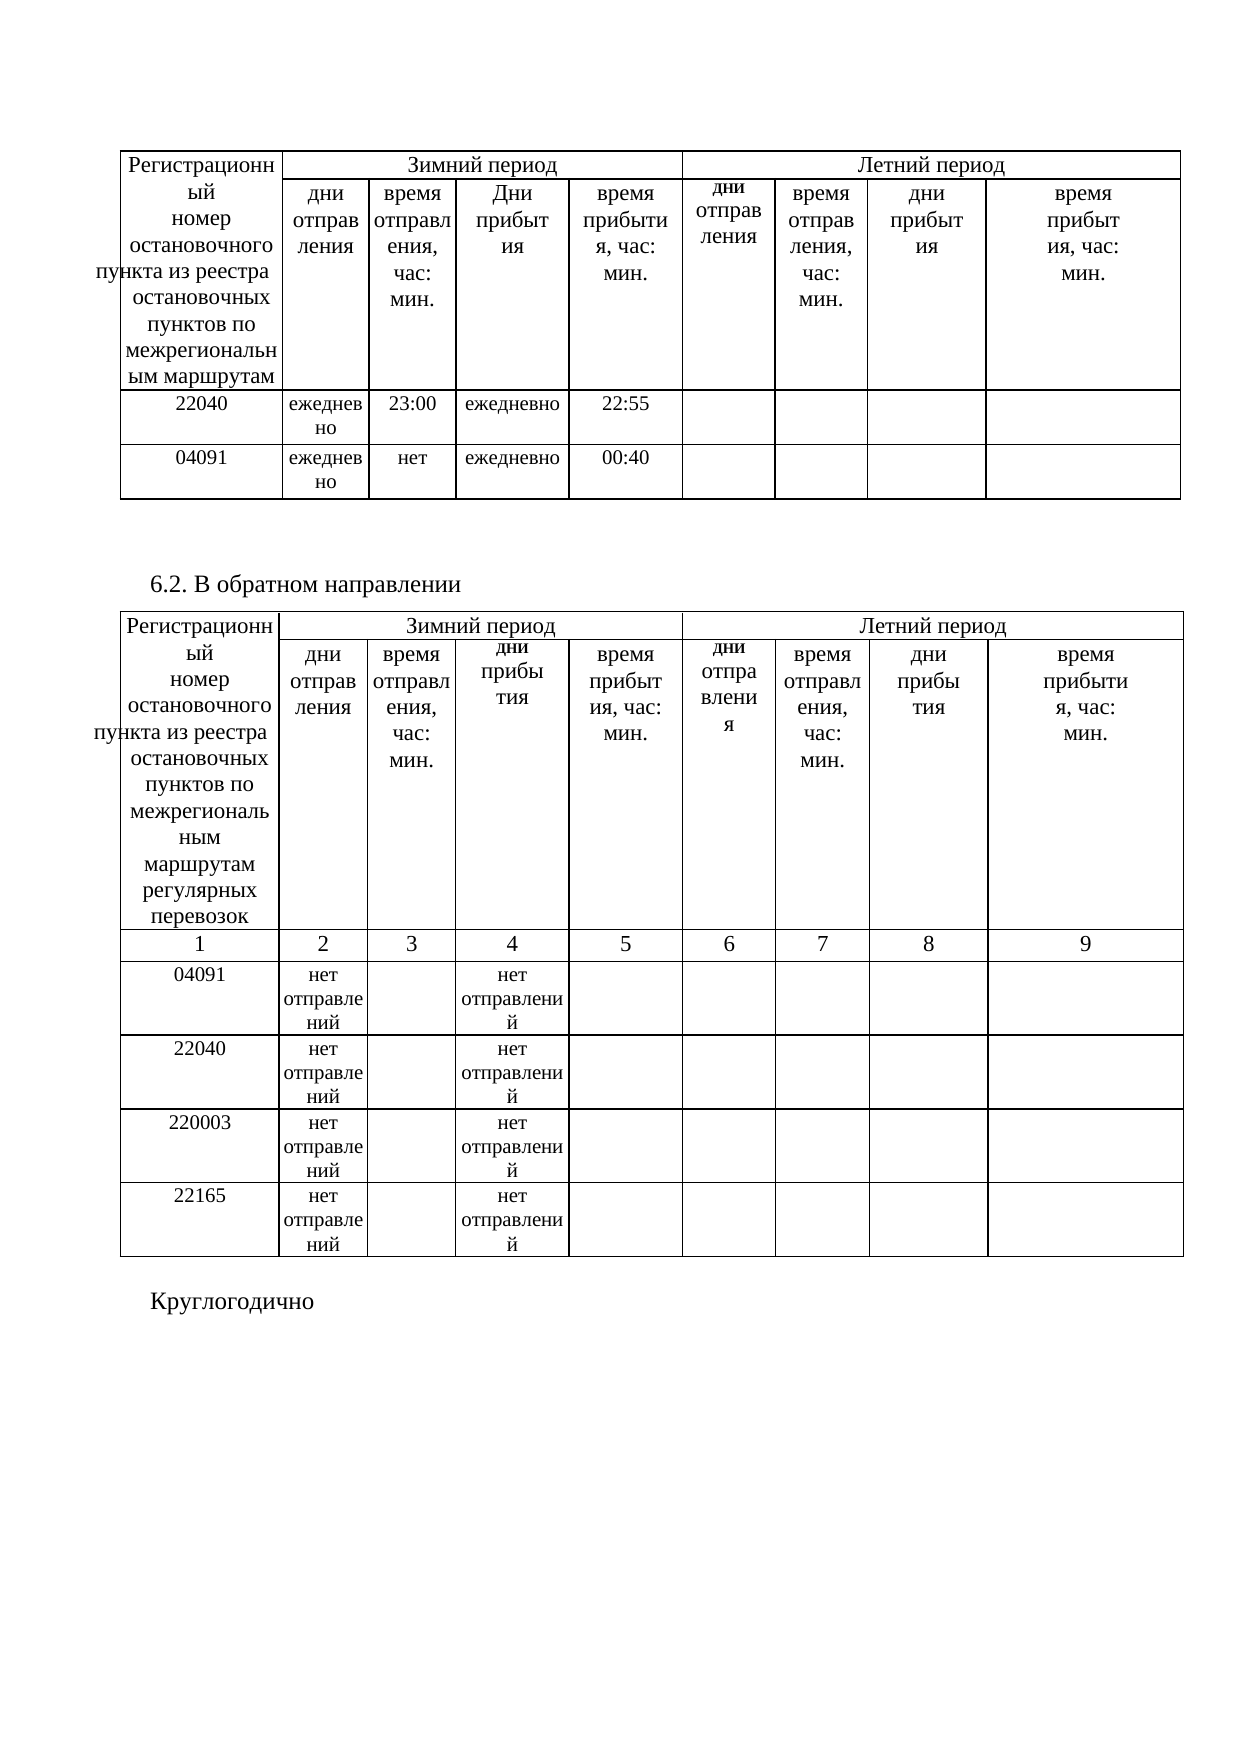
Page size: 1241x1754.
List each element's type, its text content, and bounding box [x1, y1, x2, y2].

table_cell нет отправлений [456, 962, 568, 1034]
table_cell [683, 391, 774, 444]
table_cell [368, 1110, 455, 1182]
table_cell 00:40 [570, 445, 682, 498]
table_cell [989, 1036, 1183, 1108]
table_cell 5 [570, 930, 682, 961]
table_cell ежедневно [283, 445, 368, 498]
table_cell [868, 391, 985, 444]
table_cell время прибыти я, час: мин. [989, 640, 1183, 929]
table_cell дни прибыт ия [868, 180, 985, 389]
table_cell дни прибы тия [870, 640, 987, 929]
table_cell ДНИ отпра влени я [683, 640, 775, 929]
table_cell время отправ ления, час: мин. [776, 180, 867, 389]
table_cell время прибыт ия, час: мин. [570, 640, 682, 929]
table_cell 3 [368, 930, 455, 961]
table_cell [989, 962, 1183, 1034]
table_cell 04091 [121, 962, 278, 1034]
table_cell ДНИ прибы тия [456, 640, 568, 929]
table_cell [683, 1110, 775, 1182]
table_cell [776, 391, 867, 444]
table_cell [368, 962, 455, 1034]
table_cell время отправл ения, час: мин. [370, 180, 455, 389]
table_cell [868, 445, 985, 498]
table_cell [987, 445, 1180, 498]
table_cell нет отправлений [280, 1183, 367, 1256]
table_cell дни отправ ления [283, 180, 368, 389]
table_cell [570, 962, 682, 1034]
table_header Летний период [683, 152, 1180, 178]
table_cell 22:55 [570, 391, 682, 444]
table_cell [989, 1183, 1183, 1256]
table_cell нет отправлений [456, 1183, 568, 1256]
table_cell 22165 [121, 1183, 278, 1256]
table_cell нет отправлений [280, 962, 367, 1034]
table_cell 7 [776, 930, 869, 961]
table_cell [870, 1036, 987, 1108]
table_cell [683, 1183, 775, 1256]
table_cell 8 [870, 930, 987, 961]
table_cell [570, 1110, 682, 1182]
table_cell 6 [683, 930, 775, 961]
table_cell [683, 962, 775, 1034]
table_header Зимний период [283, 152, 682, 178]
table_cell нет отправлений [280, 1036, 367, 1108]
table_header Регистрационный номер остановочного пункта из реестра остановочных пунктов по межрегиональным маршрутам регулярных перевозок [121, 612, 279, 929]
table_cell ежедневно [457, 445, 568, 498]
table_cell 2 [280, 930, 367, 961]
table_cell 04091 [121, 445, 282, 498]
table_cell [683, 445, 774, 498]
table_cell дни отправ ления [280, 640, 367, 929]
table_cell [870, 1110, 987, 1182]
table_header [121, 152, 282, 389]
table_cell нет [370, 445, 455, 498]
text 6.2. В обратном направлении [150, 569, 1090, 598]
table_cell 220003 [121, 1110, 278, 1182]
text Круглогодично [150, 1286, 1090, 1314]
table_cell время отправл ения, час: мин. [776, 640, 869, 929]
table_cell 1 [121, 930, 278, 961]
table_cell нет отправлений [456, 1110, 568, 1182]
table_cell время прибыт ия, час: мин. [987, 180, 1180, 389]
table_cell [570, 1036, 682, 1108]
table_cell ДНИ отправ ления [683, 180, 774, 389]
table_cell нет отправлений [456, 1036, 568, 1108]
table_cell [776, 1036, 869, 1108]
table_cell 23:00 [370, 391, 455, 444]
table_cell [570, 1183, 682, 1256]
table_cell [368, 1036, 455, 1108]
table_cell ежедневно [283, 391, 368, 444]
table_header Зимний период [280, 612, 682, 639]
table_cell 4 [456, 930, 568, 961]
table_cell 22040 [121, 391, 282, 444]
table_cell время отправл ения, час: мин. [368, 640, 455, 929]
table_cell нет отправлений [280, 1110, 367, 1182]
table_cell 22040 [121, 1036, 278, 1108]
table_cell [987, 391, 1180, 444]
table_header Летний период [683, 612, 1183, 639]
table_cell 9 [989, 930, 1183, 961]
table_cell время прибыти я, час: мин. [570, 180, 682, 389]
table_cell [683, 1036, 775, 1108]
table_cell [989, 1110, 1183, 1182]
table_cell [870, 962, 987, 1034]
table_cell ежедневно [457, 391, 568, 444]
table_cell [776, 445, 867, 498]
table_cell [776, 1183, 869, 1256]
table_cell [776, 962, 869, 1034]
table_cell [776, 1110, 869, 1182]
table_cell Дни прибыт ия [457, 180, 568, 389]
table_cell [870, 1183, 987, 1256]
table_cell [368, 1183, 455, 1256]
